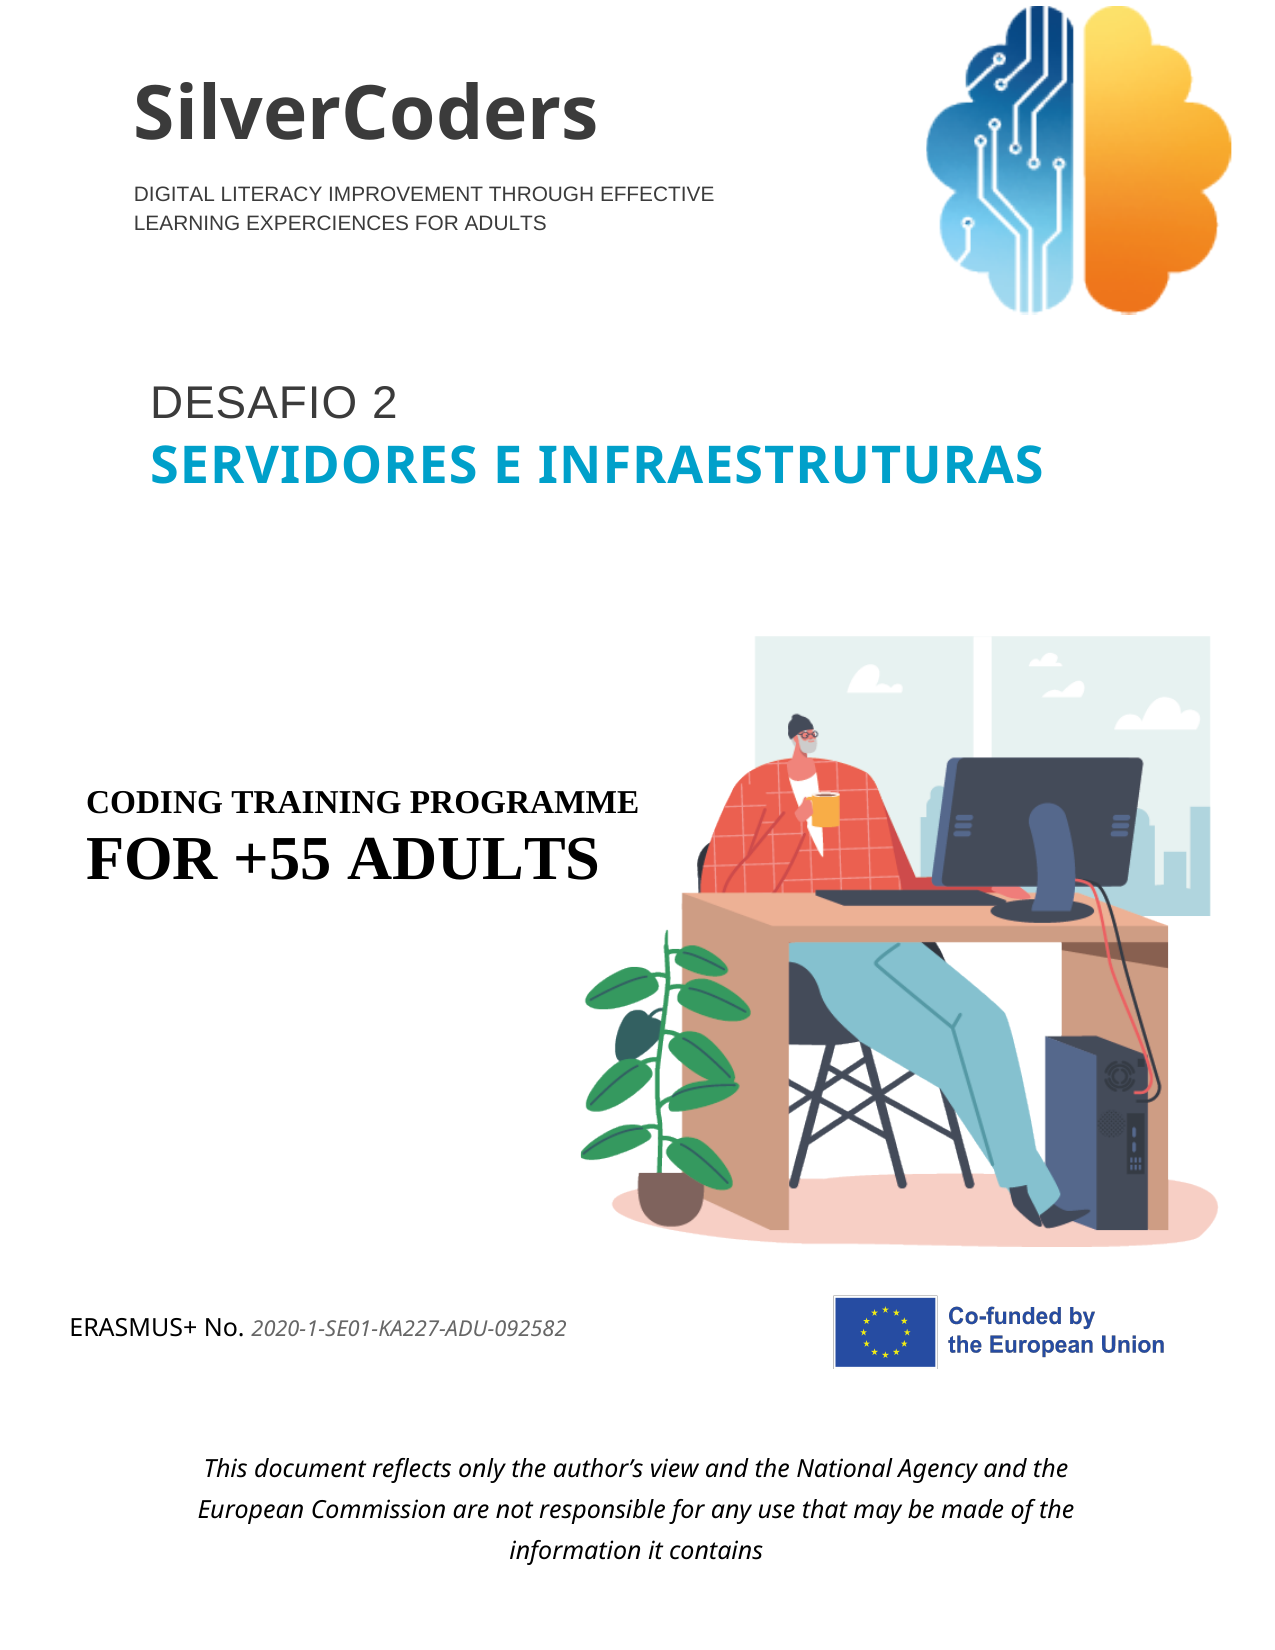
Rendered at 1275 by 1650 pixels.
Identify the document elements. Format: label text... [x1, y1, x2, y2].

picture [580, 636, 1219, 1247]
picture [926, 6, 1232, 315]
subtitle DESAFIO 2 Servidores e infraestruturas [150, 375, 1125, 499]
picture [831, 1290, 1186, 1375]
picture [580, 862, 590, 877]
